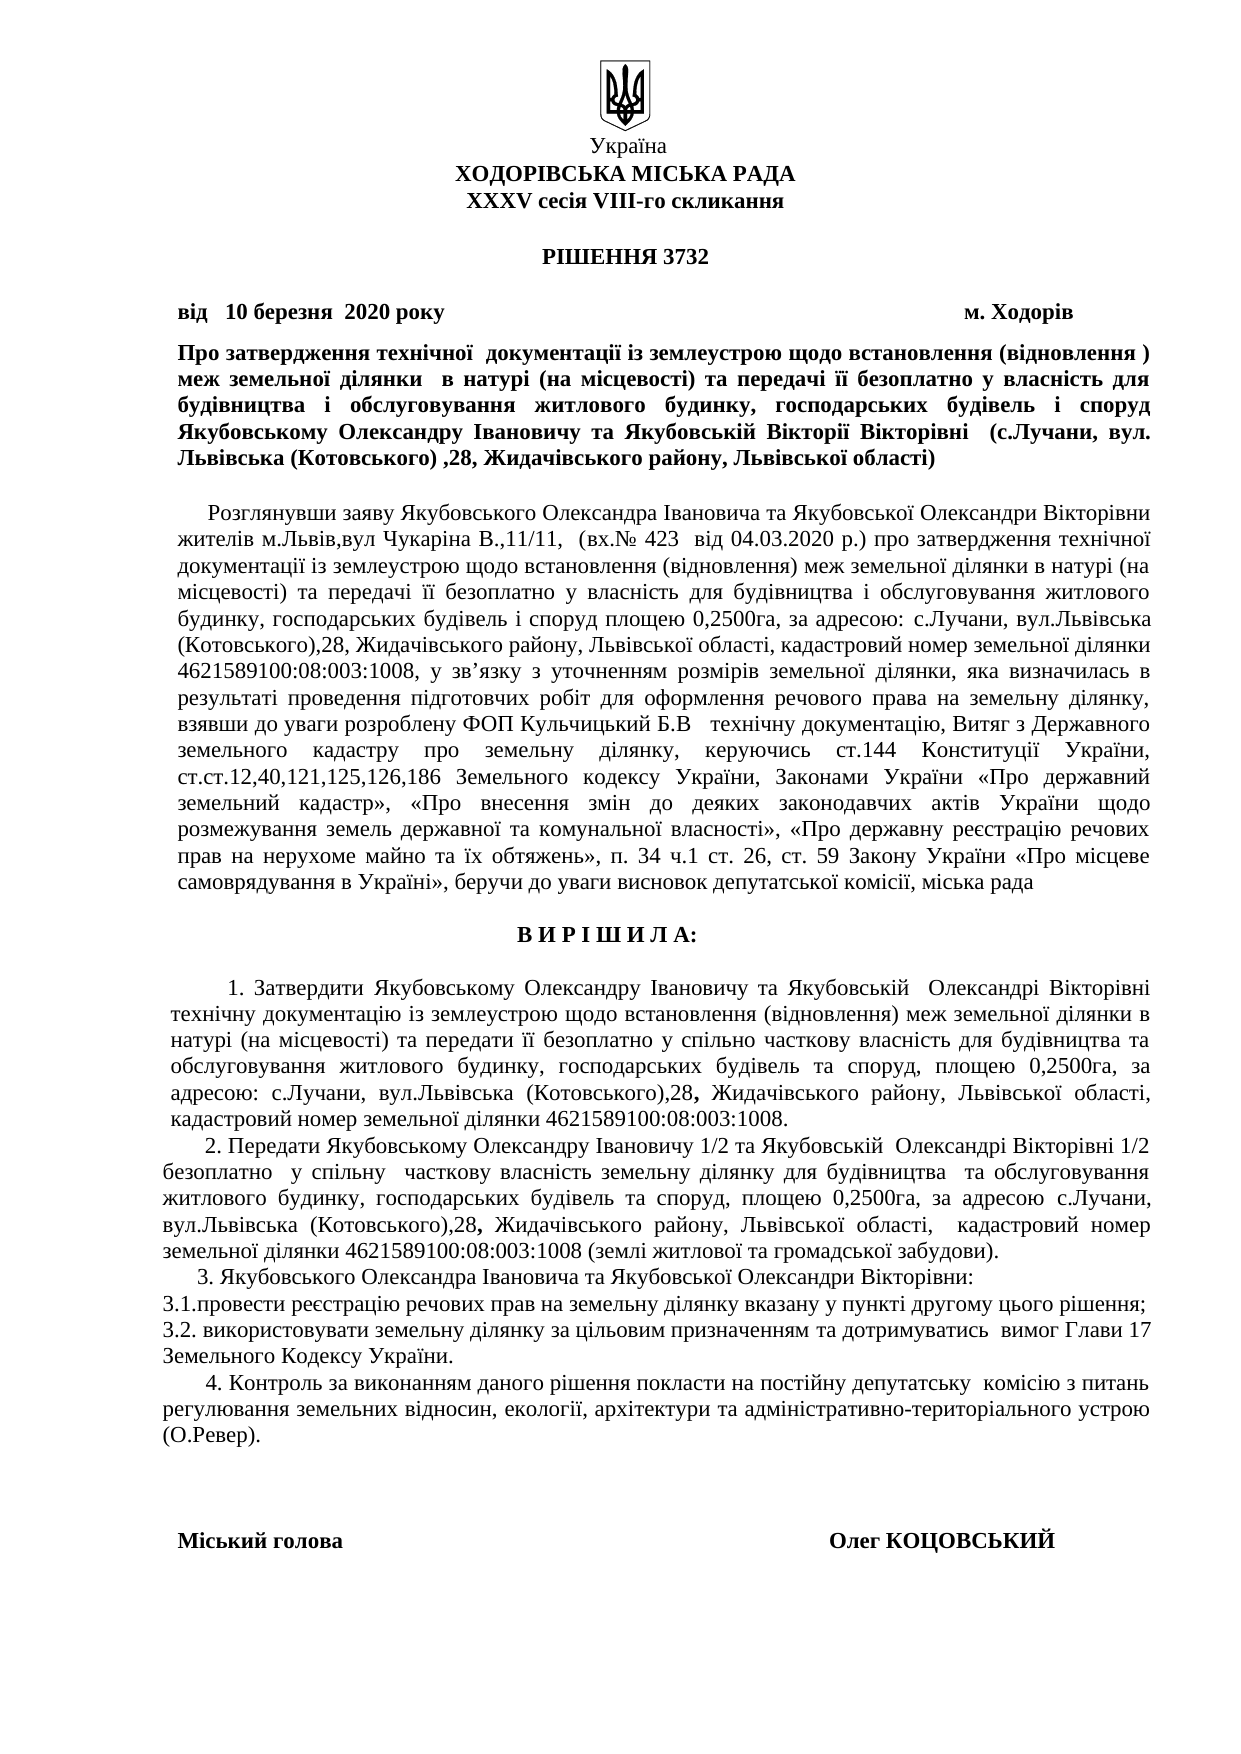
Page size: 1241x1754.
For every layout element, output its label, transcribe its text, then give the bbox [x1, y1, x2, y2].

text 3. Якубовського Олександра Івановича та Якубовської Олександри Вікторівни: [162, 1263, 1152, 1290]
table_header Україна ХОДОРІВСЬКА МІСЬКА РАДА XXXV сесія VІІІ-го скликання [166, 31, 1085, 243]
table_cell м. Ходорів [653, 298, 1085, 339]
text В И Р І Ш И Л А: [162, 921, 1152, 947]
text 1. Затвердити Якубовському Олександру Івановичу та Якубовській Олександрі Вікторівні технічну документацію із землеустрою щодо встановлення (відновлення) меж земельної ділянки в натурі (на місцевості) та передати її безоплатно у спільно часткову власність для будівництва та обслуговування житлового будинку, господарських будівель та споруд, площею 0,2500га, за адресою: с.Лучани, вул.Львівська (Котовського),28, Жидачівського району, Львівської області, кадастровий номер земельної ділянки 4621589100:08:003:1008. [170, 973, 1152, 1132]
text 2. Передати Якубовському Олександру Івановичу 1/2 та Якубовській Олександрі Вікторівні 1/2 безоплатно у спільну часткову власність земельну ділянку для будівництва та обслуговування житлового будинку, господарських будівель та споруд, площею 0,2500га, за адресою с.Лучани, вул.Львівська (Котовського),28, Жидачівського району, Львівської області, кадастровий номер земельної ділянки 4621589100:08:003:1008 (землі житлової та громадської забудови). [162, 1132, 1152, 1263]
text Про затвердження технічної документації із землеустрою щодо встановлення (відновлення ) меж земельної ділянки в натурі (на місцевості) та передачі її безоплатно у власність для будівництва і обслуговування житлового будинку, господарських будівель і споруд Якубовському Олександру Івановичу та Якубовській Вікторії Вікторівні (с.Лучани, вул. Львівська (Котовського) ,28, Жидачівського району, Львівської області) [177, 329, 1152, 470]
table_cell від 10 березня 2020 року [166, 298, 653, 339]
text 4. Контроль за виконанням даного рішення покласти на постійну депутатську комісію з питань регулювання земельних відносин, екології, архітектури та адміністративно-територіального устрою (О.Ревер). [162, 1369, 1152, 1448]
text Розглянувши заяву Якубовського Олександра Івановича та Якубовської Олександри Вікторівни жителів м.Львів,вул Чукаріна В.,11/11, (вх.№ 423 від 04.03.2020 р.) про затвердження технічної документації із землеустрою щодо встановлення (відновлення) меж земельної ділянки в натурі (на місцевості) та передачі її безоплатно у власність для будівництва і обслуговування житлового будинку, господарських будівель і споруд площею 0,2500га, за адресою: с.Лучани, вул.Львівська (Котовського),28, Жидачівського району, Львівської області, кадастровий номер земельної ділянки 4621589100:08:003:1008, у зв’язку з уточненням розмірів земельної ділянки, яка визначилась в результаті проведення підготовчих робіт для оформлення речового права на земельну ділянку, взявши до уваги розроблену ФОП Кульчицький Б.В технічну документацію, Витяг з Державного земельного кадастру про земельну ділянку, керуючись ст.144 Конституції України, ст.ст.12,40,121,125,126,186 Земельного кодексу України, Законами України «Про державний земельний кадастр», «Про внесення змін до деяких законодавчих актів України щодо розмежування земель державної та комунальної власності», «Про державну реєстрацію речових прав на нерухоме майно та їх обтяжень», п. 34 ч.1 ст. 26, ст. 59 Закону України «Про місцеве самоврядування в Україні», беручи до уваги висновок депутатської комісії, міська рада [177, 499, 1152, 894]
text 3.2. використовувати земельну ділянку за цільовим призначенням та дотримуватись вимог Глави 17 Земельного Кодексу України. [162, 1316, 1152, 1369]
text Міський голова Олег КОЦОВСЬКИЙ [177, 1527, 1152, 1553]
text 3.1.провести реєстрацію речових прав на земельну ділянку вказану у пункті другому цього рішення; [162, 1290, 1152, 1316]
table_cell РІШЕННЯ 3732 [166, 243, 1085, 298]
